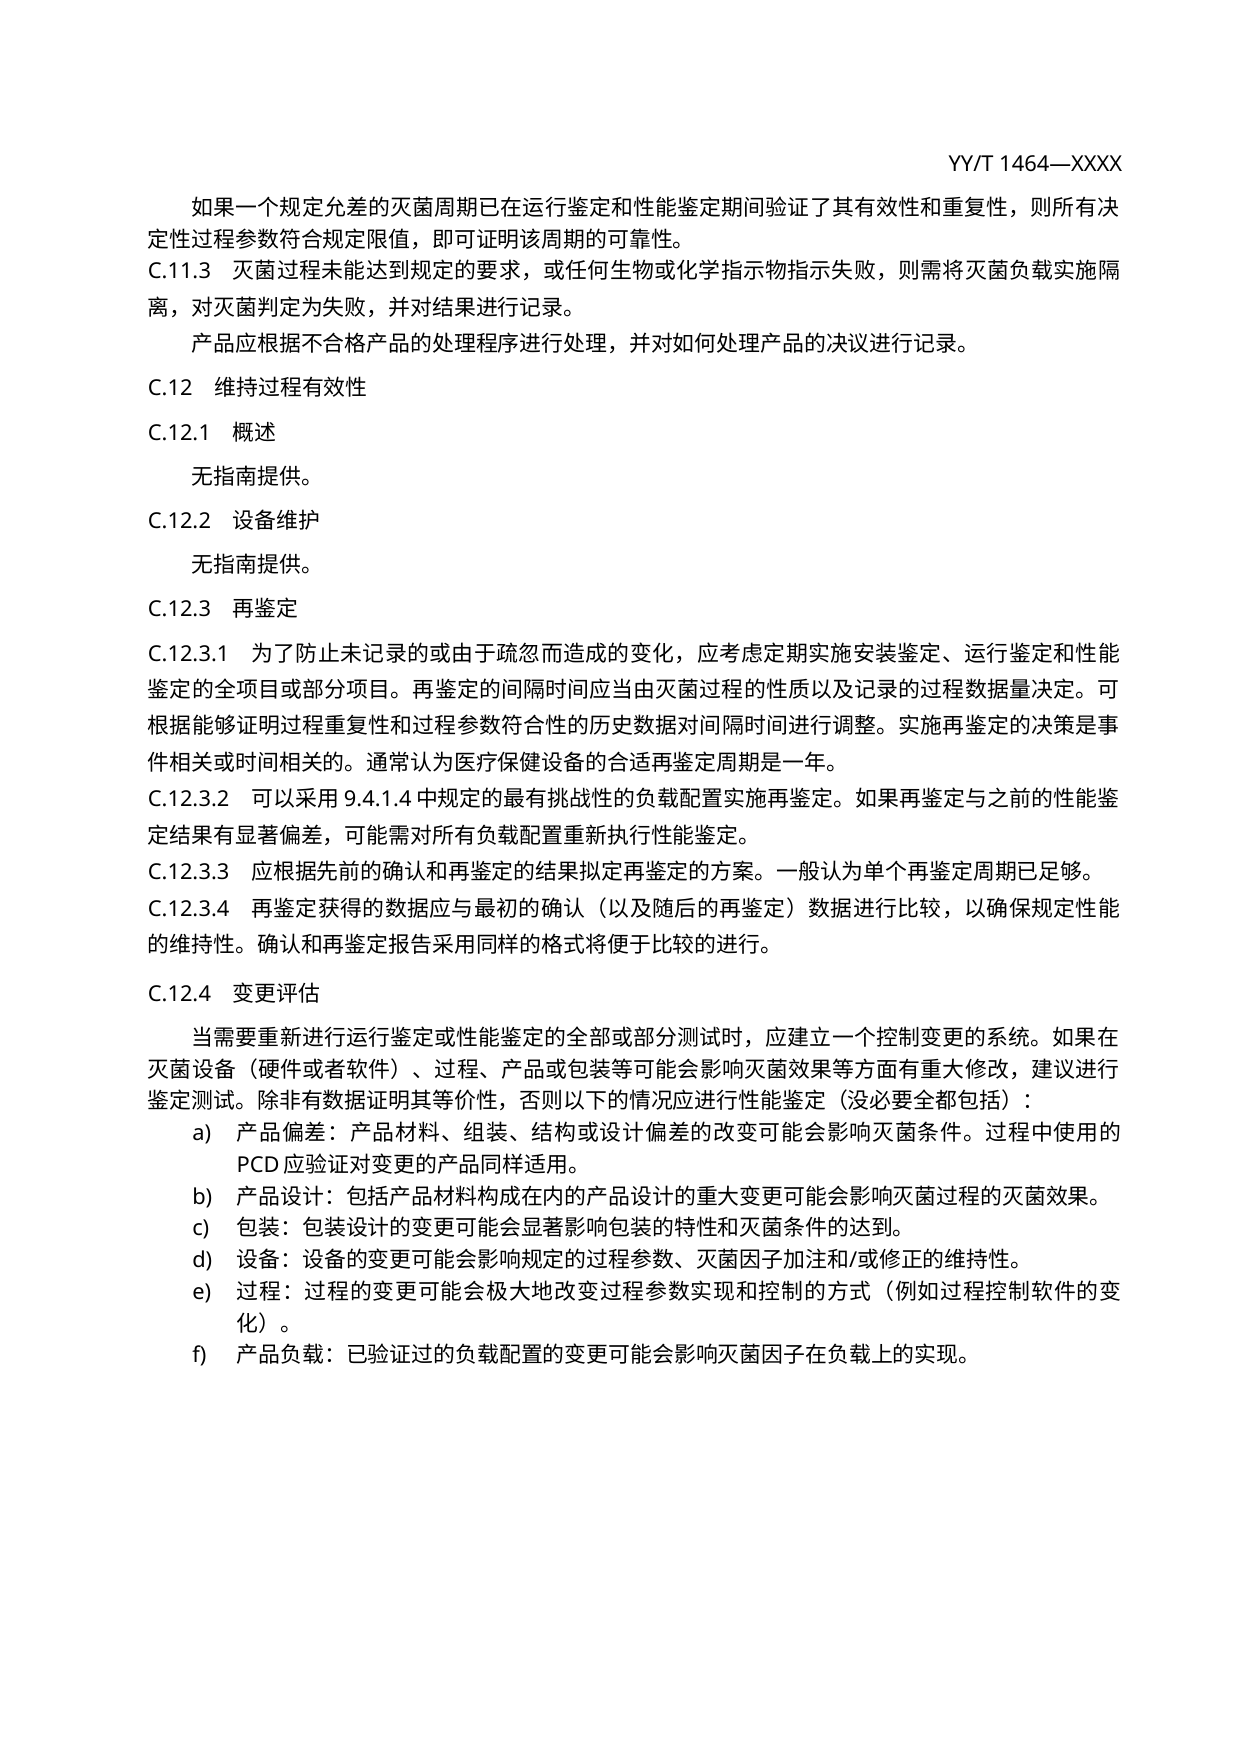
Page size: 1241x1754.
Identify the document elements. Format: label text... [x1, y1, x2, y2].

text 产品设计：包括产品材料构成在内的产品设计的重大变更可能会影响灭菌过程的灭菌效果。 [192, 1179, 1122, 1210]
text 概述 [148, 414, 1122, 446]
text 灭菌过程未能达到规定的要求，或任何生物或化学指示物指示失败，则需将灭菌负载实施隔离，对灭菌判定为失败，并对结果进行记录。 [148, 253, 1122, 321]
text 为了防止未记录的或由于疏忽而造成的变化，应考虑定期实施安装鉴定、运行鉴定和性能鉴定的全项目或部分项目。再鉴定的间隔时间应当由灭菌过程的性质以及记录的过程数据量决定。可根据能够证明过程重复性和过程参数符合性的历史数据对间隔时间进行调整。实施再鉴定的决策是事件相关或时间相关的。通常认为医疗保健设备的合适再鉴定周期是一年。 [148, 636, 1122, 777]
text 当需要重新进行运行鉴定或性能鉴定的全部或部分测试时，应建立一个控制变更的系统。如果在灭菌设备（硬件或者软件）、过程、产品或包装等可能会影响灭菌效果等方面有重大修改，建议进行鉴定测试。除非有数据证明其等价性，否则以下的情况应进行性能鉴定（没必要全都包括）： [148, 1020, 1122, 1115]
text 应根据先前的确认和再鉴定的结果拟定再鉴定的方案。一般认为单个再鉴定周期已足够。 [148, 854, 1122, 886]
text 包装：包装设计的变更可能会显著影响包装的特性和灭菌条件的达到。 [192, 1210, 1122, 1242]
text 无指南提供。 [148, 459, 1122, 491]
text 再鉴定获得的数据应与最初的确认（以及随后的再鉴定）数据进行比较，以确保规定性能的维持性。确认和再鉴定报告采用同样的格式将便于比较的进行。 [148, 891, 1122, 959]
text 产品应根据不合格产品的处理程序进行处理，并对如何处理产品的决议进行记录。 [148, 326, 1122, 358]
text 设备维护 [148, 503, 1122, 535]
text 过程：过程的变更可能会极大地改变过程参数实现和控制的方式（例如过程控制软件的变化）。 [192, 1274, 1122, 1337]
text 设备：设备的变更可能会影响规定的过程参数、灭菌因子加注和/或修正的维持性。 [192, 1242, 1122, 1274]
text 可以采用9.4.1.4中规定的最有挑战性的负载配置实施再鉴定。如果再鉴定与之前的性能鉴定结果有显著偏差，可能需对所有负载配置重新执行性能鉴定。 [148, 781, 1122, 849]
text 如果一个规定允差的灭菌周期已在运行鉴定和性能鉴定期间验证了其有效性和重复性，则所有决定性过程参数符合规定限值，即可证明该周期的可靠性。 [148, 190, 1122, 253]
text 产品负载：已验证过的负载配置的变更可能会影响灭菌因子在负载上的实现。 [192, 1337, 1122, 1369]
text 无指南提供。 [148, 547, 1122, 579]
text 再鉴定 [148, 591, 1122, 623]
text 维持过程有效性 [148, 370, 1122, 402]
list 产品偏差：产品材料、组装、结构或设计偏差的改变可能会影响灭菌条件。过程中使用的PCD应验证对变更的产品同样适用。 [192, 1115, 1122, 1179]
text 变更评估 [148, 976, 1122, 1008]
